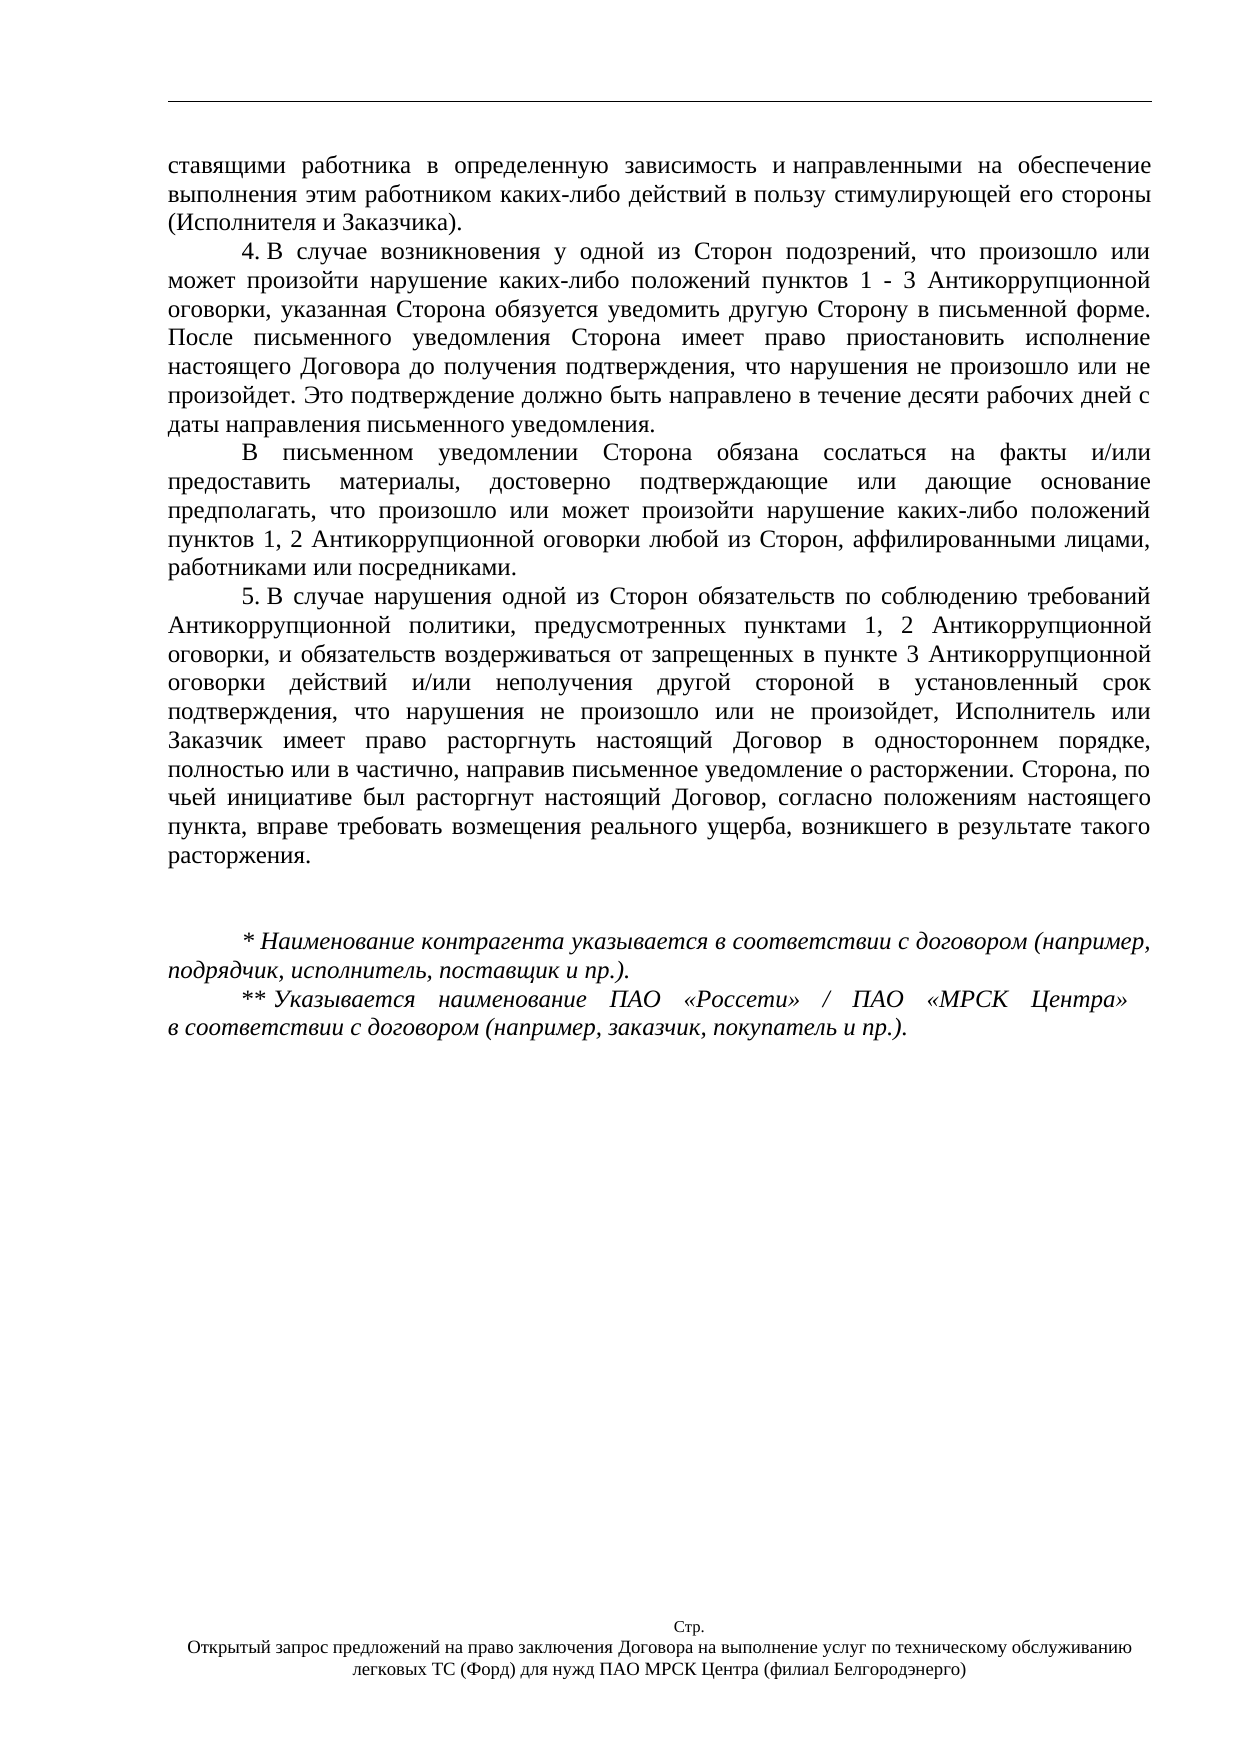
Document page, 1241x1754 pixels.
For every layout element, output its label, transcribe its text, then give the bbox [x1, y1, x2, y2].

text 5. В случае нарушения одной из Сторон обязательств по соблюдению требований Антикоррупционной политики, предусмотренных пунктами 1, 2 Антикоррупционной оговорки, и обязательств воздерживаться от запрещенных в пункте 3 Антикоррупционной оговорки действий и/или неполучения другой стороной в установленный срок подтверждения, что нарушения не произошло или не произойдет, Исполнитель или Заказчик имеет право расторгнуть настоящий Договор в одностороннем порядке, полностью или в частично, направив письменное уведомление о расторжении. Сторона, по чьей инициативе был расторгнут настоящий Договор, согласно положениям настоящего пункта, вправе требовать возмещения реального ущерба, возникшего в результате такого расторжения. [168, 581, 1152, 869]
text ** Указывается наименование ПАО «Россети» / ПАО «МРСК Центра» в соответствии с договором (например, заказчик, покупатель и пр.). [168, 984, 1152, 1041]
text В письменном уведомлении Сторона обязана сослаться на факты и/или предоставить материалы, достоверно подтверждающие или дающие основание предполагать, что произошло или может произойти нарушение каких-либо положений пунктов 1, 2 Антикоррупционной оговорки любой из Сторон, аффилированными лицами, работниками или посредниками. [168, 437, 1152, 581]
text 4. В случае возникновения у одной из Сторон подозрений, что произошло или может произойти нарушение каких-либо положений пунктов 1 - 3 Антикоррупционной оговорки, указанная Сторона обязуется уведомить другую Сторону в письменной форме. После письменного уведомления Сторона имеет право приостановить исполнение настоящего Договора до получения подтверждения, что нарушения не произошло или не произойдет. Это подтверждение должно быть направлено в течение десяти рабочих дней с даты направления письменного уведомления. [168, 236, 1152, 437]
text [168, 150, 1152, 236]
text * Наименование контрагента указывается в соответствии с договором (например, подрядчик, исполнитель, поставщик и пр.). [168, 926, 1152, 984]
